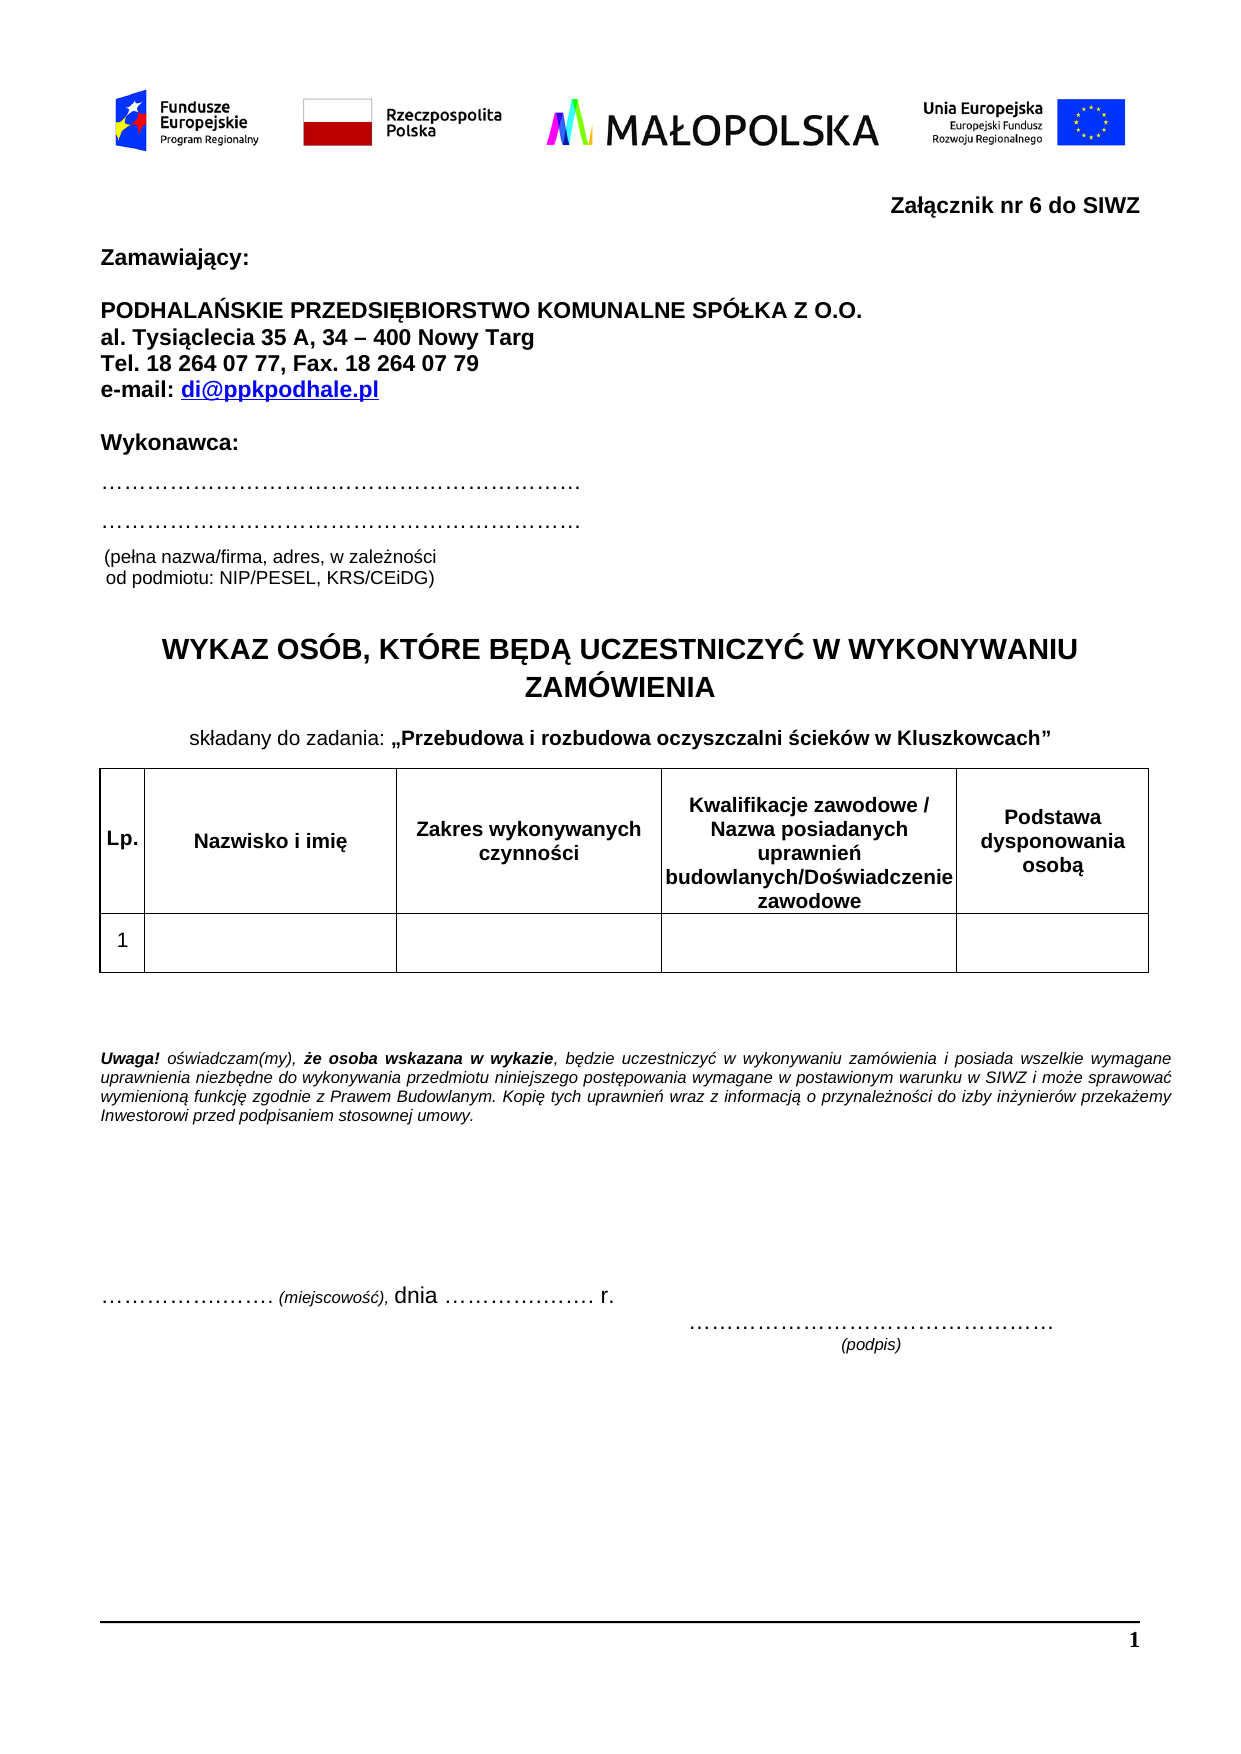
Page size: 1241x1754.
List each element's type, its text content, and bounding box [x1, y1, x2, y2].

text al. Tysiąclecia 35 A, 34 – 400 Nowy Targ [100, 323, 1140, 350]
text WYKAZ OSÓB, KTÓRE BĘDĄ UCZESTNICZYĆ W WYKONYWANIU ZAMÓWIENIA [100, 632, 1140, 704]
text Zamawiający: [100, 244, 1140, 271]
table_cell [662, 914, 956, 972]
text …………….……. (miejscowość), dnia ………….……. r. [100, 1282, 1140, 1308]
table_cell 1 [101, 914, 144, 972]
picture [100, 73, 1140, 166]
text Wykonawca: [100, 429, 1140, 455]
table_header Lp. [101, 769, 144, 913]
table_cell [397, 914, 661, 972]
table_header Kwalifikacje zawodowe / Nazwa posiadanych uprawnień budowlanych/Doświadczenie zawodowe [662, 769, 956, 913]
table_header Nazwisko i imię [145, 769, 396, 913]
text składany do zadania: „Przebudowa i rozbudowa oczyszczalni ścieków w Kluszkowcach” [100, 725, 1140, 749]
table_header Zakres wykonywanych czynności [397, 769, 661, 913]
text Tel. 18 264 07 77, Fax. 18 264 07 79 [100, 350, 1140, 376]
table_header Podstawa dysponowania osobą [957, 769, 1148, 913]
text Uwaga! oświadczam(my), że osoba wskazana w wykazie, będzie uczestniczyć w wykonywaniu zamówienia i posiada wszelkie wymagane uprawnienia niezbędne do wykonywania przedmiotu niniejszego postępowania wymagane w postawionym warunku w SIWZ i może sprawować wymienioną funkcję zgodnie z Prawem Budowlanym. Kopię tych uprawnień wraz z informacją o przynależności do izby inżynierów przekażemy Inwestorowi przed podpisaniem stosownej umowy. [100, 1049, 1173, 1125]
text e-mail: di@ppkpodhale.pl [100, 376, 1140, 402]
text Załącznik nr 6 do SIWZ [100, 192, 1140, 218]
text (pełna nazwa/firma, adres, w zależności od podmiotu: NIP/PESEL, KRS/CEiDG) [100, 545, 440, 588]
text (podpis) [602, 1334, 1140, 1353]
text PODHALAŃSKIE PRZEDSIĘBIORSTWO KOMUNALNE SPÓŁKA Z O.O. [100, 297, 1140, 323]
text ……………………………………………………… [100, 507, 1140, 533]
text ………………………………………… [602, 1308, 1140, 1334]
text ……………………………………………………… [100, 468, 1140, 494]
table_cell [145, 914, 396, 972]
table_cell [957, 914, 1148, 972]
